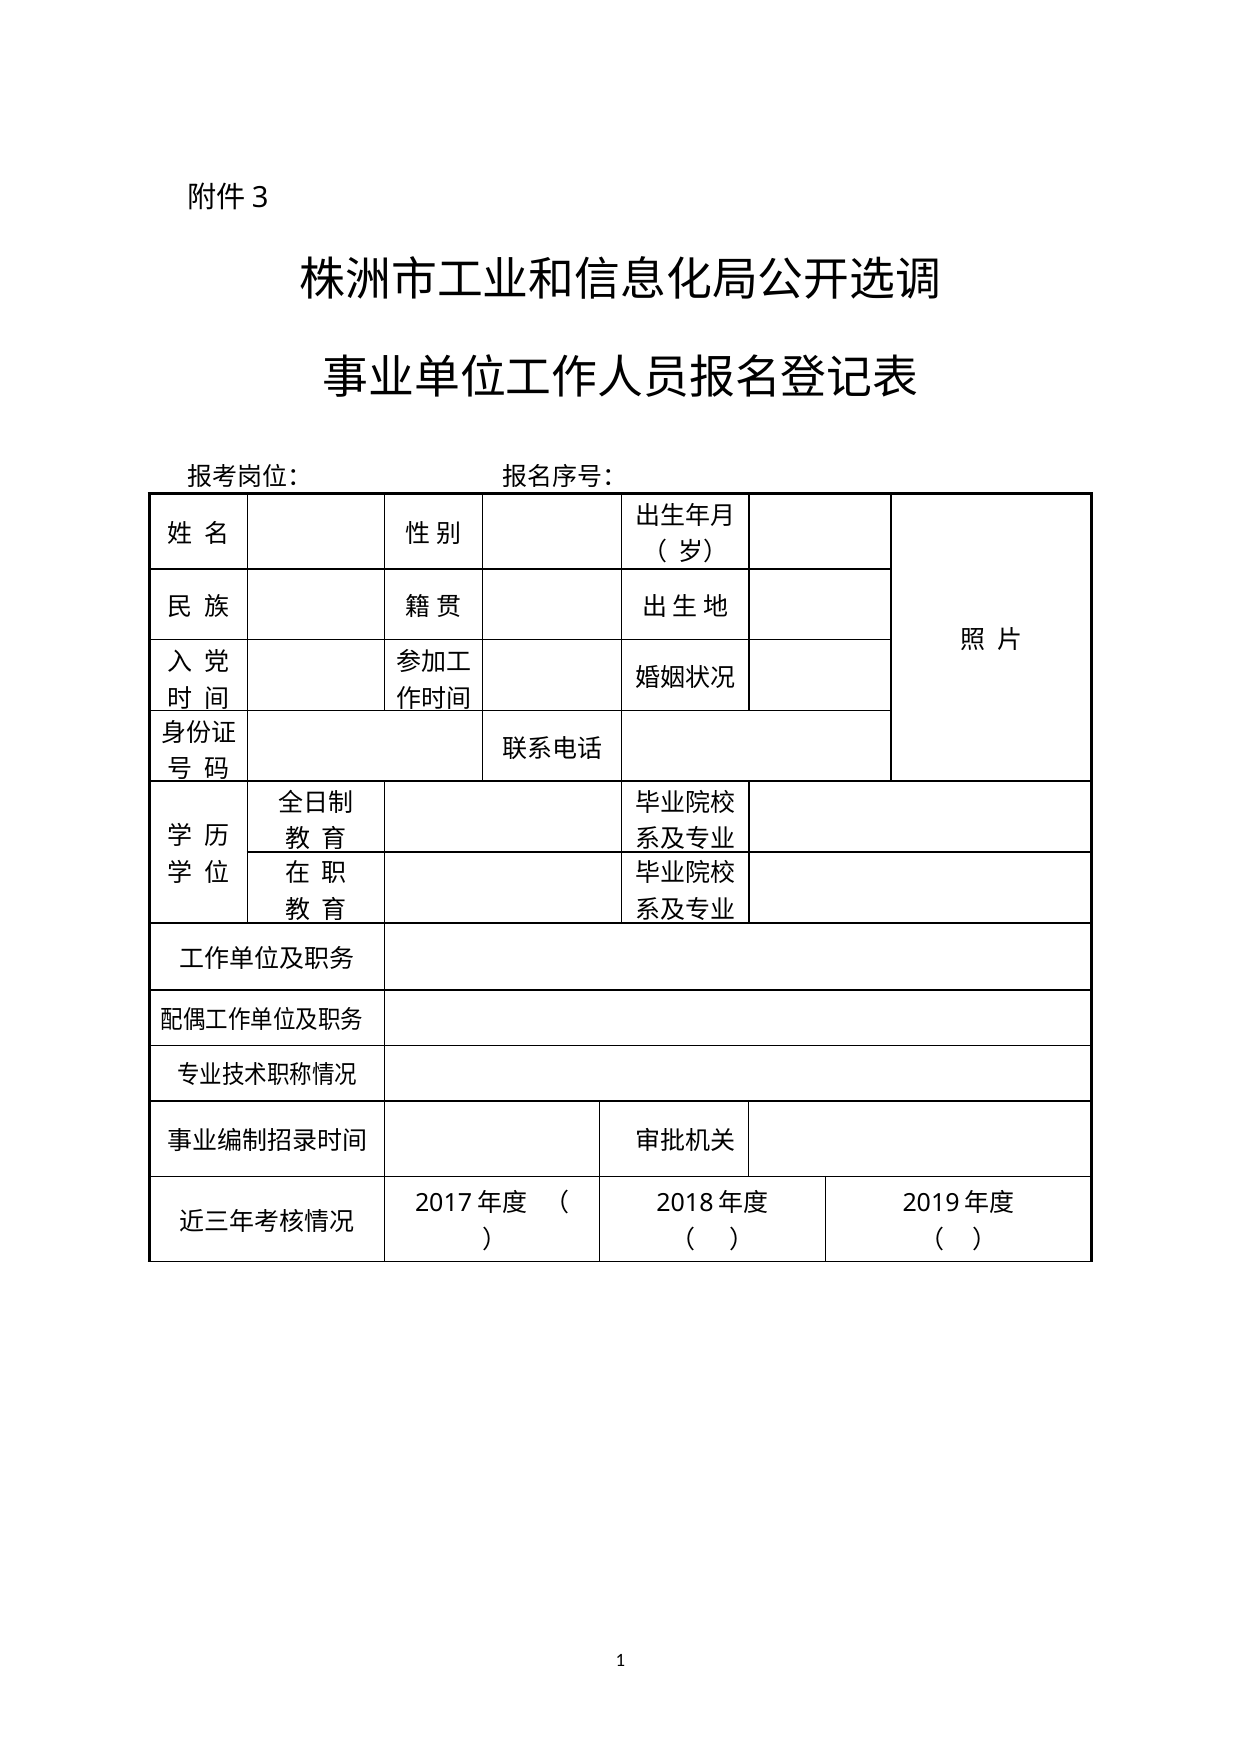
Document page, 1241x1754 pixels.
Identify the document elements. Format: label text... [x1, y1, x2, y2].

table_cell 2018年度 （ ） [600, 1177, 825, 1261]
table_cell [622, 711, 890, 780]
table_header 出生年月 （ 岁） [622, 495, 748, 568]
table_cell [248, 711, 482, 780]
table_cell [483, 640, 621, 709]
text 株洲市工业和信息化局公开选调 [187, 227, 1053, 324]
table_cell 近三年考核情况 [151, 1177, 384, 1261]
table_cell 工作单位及职务 [151, 924, 384, 989]
table_cell 2017年度 （ ） [385, 1177, 599, 1261]
table_cell 专业技术职称情况 [151, 1046, 384, 1100]
table_cell 民 族 [151, 570, 247, 639]
table_cell 出 生 地 [622, 570, 748, 639]
table_header [483, 495, 621, 568]
table_cell 婚姻状况 [622, 640, 748, 709]
table_header 姓 名 [151, 495, 247, 568]
text 附件3 [187, 162, 1053, 227]
table_cell 学 历 学 位 [151, 782, 247, 922]
table_cell [385, 1046, 1090, 1100]
table_cell 入 党 时 间 [151, 640, 247, 709]
table_cell [385, 1102, 599, 1176]
table_header 性 别 [385, 495, 482, 568]
table_cell [483, 570, 621, 639]
table_cell 毕业院校系及专业 [622, 853, 748, 922]
table_cell [385, 924, 1090, 989]
table_cell 审批机关 [600, 1102, 748, 1176]
table_cell [750, 640, 890, 709]
table_cell [385, 991, 1090, 1044]
table_cell 2019年度 （ ） [826, 1177, 1090, 1261]
table_cell [248, 570, 384, 639]
table_cell [750, 853, 1090, 922]
text 报考岗位： 报名序号： [187, 456, 1053, 492]
table_cell 全日制 教 育 [248, 782, 384, 851]
table_cell 身份证 号 码 [151, 711, 247, 780]
table_cell [385, 853, 621, 922]
table_cell [248, 640, 384, 709]
table_cell [750, 570, 890, 639]
table_cell 联系电话 [483, 711, 621, 780]
table_header [248, 495, 384, 568]
table_header [750, 495, 890, 568]
text 事业单位工作人员报名登记表 [187, 324, 1053, 422]
table_cell 参加工 作时间 [385, 640, 482, 709]
table_cell 配偶工作单位及职务 [151, 991, 384, 1044]
table_cell [749, 1102, 1090, 1176]
table_cell [385, 782, 621, 851]
table_cell 在 职 教 育 [248, 853, 384, 922]
table_cell [750, 782, 1090, 851]
table_cell 毕业院校系及专业 [622, 782, 748, 851]
table_cell 事业编制招录时间 [151, 1102, 384, 1176]
table_cell 籍 贯 [385, 570, 482, 639]
table_header 照 片 [892, 495, 1090, 780]
